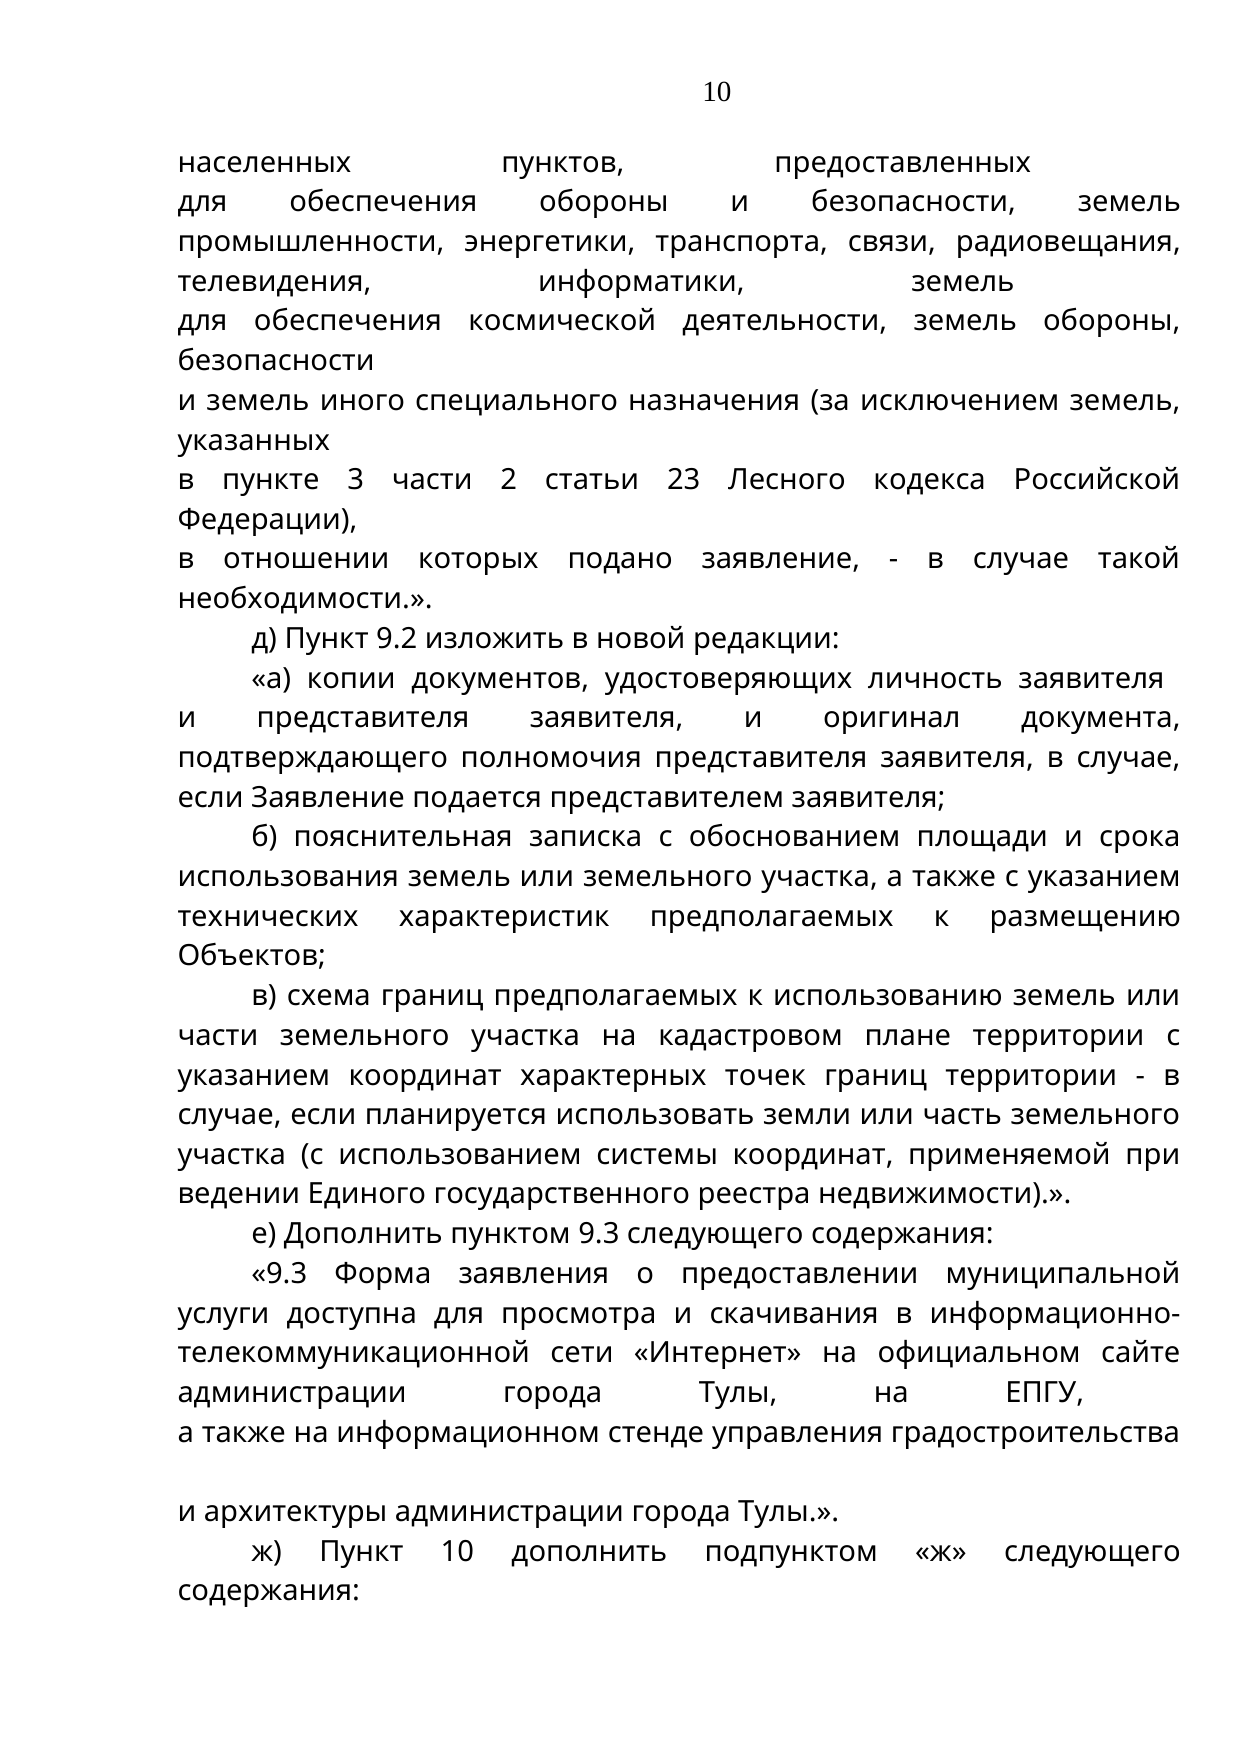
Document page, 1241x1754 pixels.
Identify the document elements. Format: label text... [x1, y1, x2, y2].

text «а) копии документов, удостоверяющих личность заявителя и представителя заявителя, и оригинал документа, подтверждающего полномочия представителя заявителя, в случае, если Заявление подается представителем заявителя; [177, 657, 1181, 816]
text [177, 141, 1181, 617]
text «9.3 Форма заявления о предоставлении муниципальной услуги доступна для просмотра и скачивания в информационно-телекоммуникационной сети «Интернет» на официальном сайте администрации города Тулы, на ЕПГУ, а также на информационном стенде управления градостроительства и архитектуры администрации города Тулы.». [177, 1252, 1181, 1530]
text б) пояснительная записка с обоснованием площади и срока использования земель или земельного участка, а также с указанием технических характеристик предполагаемых к размещению Объектов; [177, 816, 1181, 974]
text д) Пункт 9.2 изложить в новой редакции: [177, 617, 1181, 657]
text ж) Пункт 10 дополнить подпунктом «ж» следующего содержания: [177, 1530, 1181, 1609]
text в) схема границ предполагаемых к использованию земель или части земельного участка на кадастровом плане территории с указанием координат характерных точек границ территории - в случае, если планируется использовать земли или часть земельного участка (с использованием системы координат, применяемой при ведении Единого государственного реестра недвижимости).». [177, 974, 1181, 1212]
text е) Дополнить пунктом 9.3 следующего содержания: [177, 1212, 1181, 1252]
